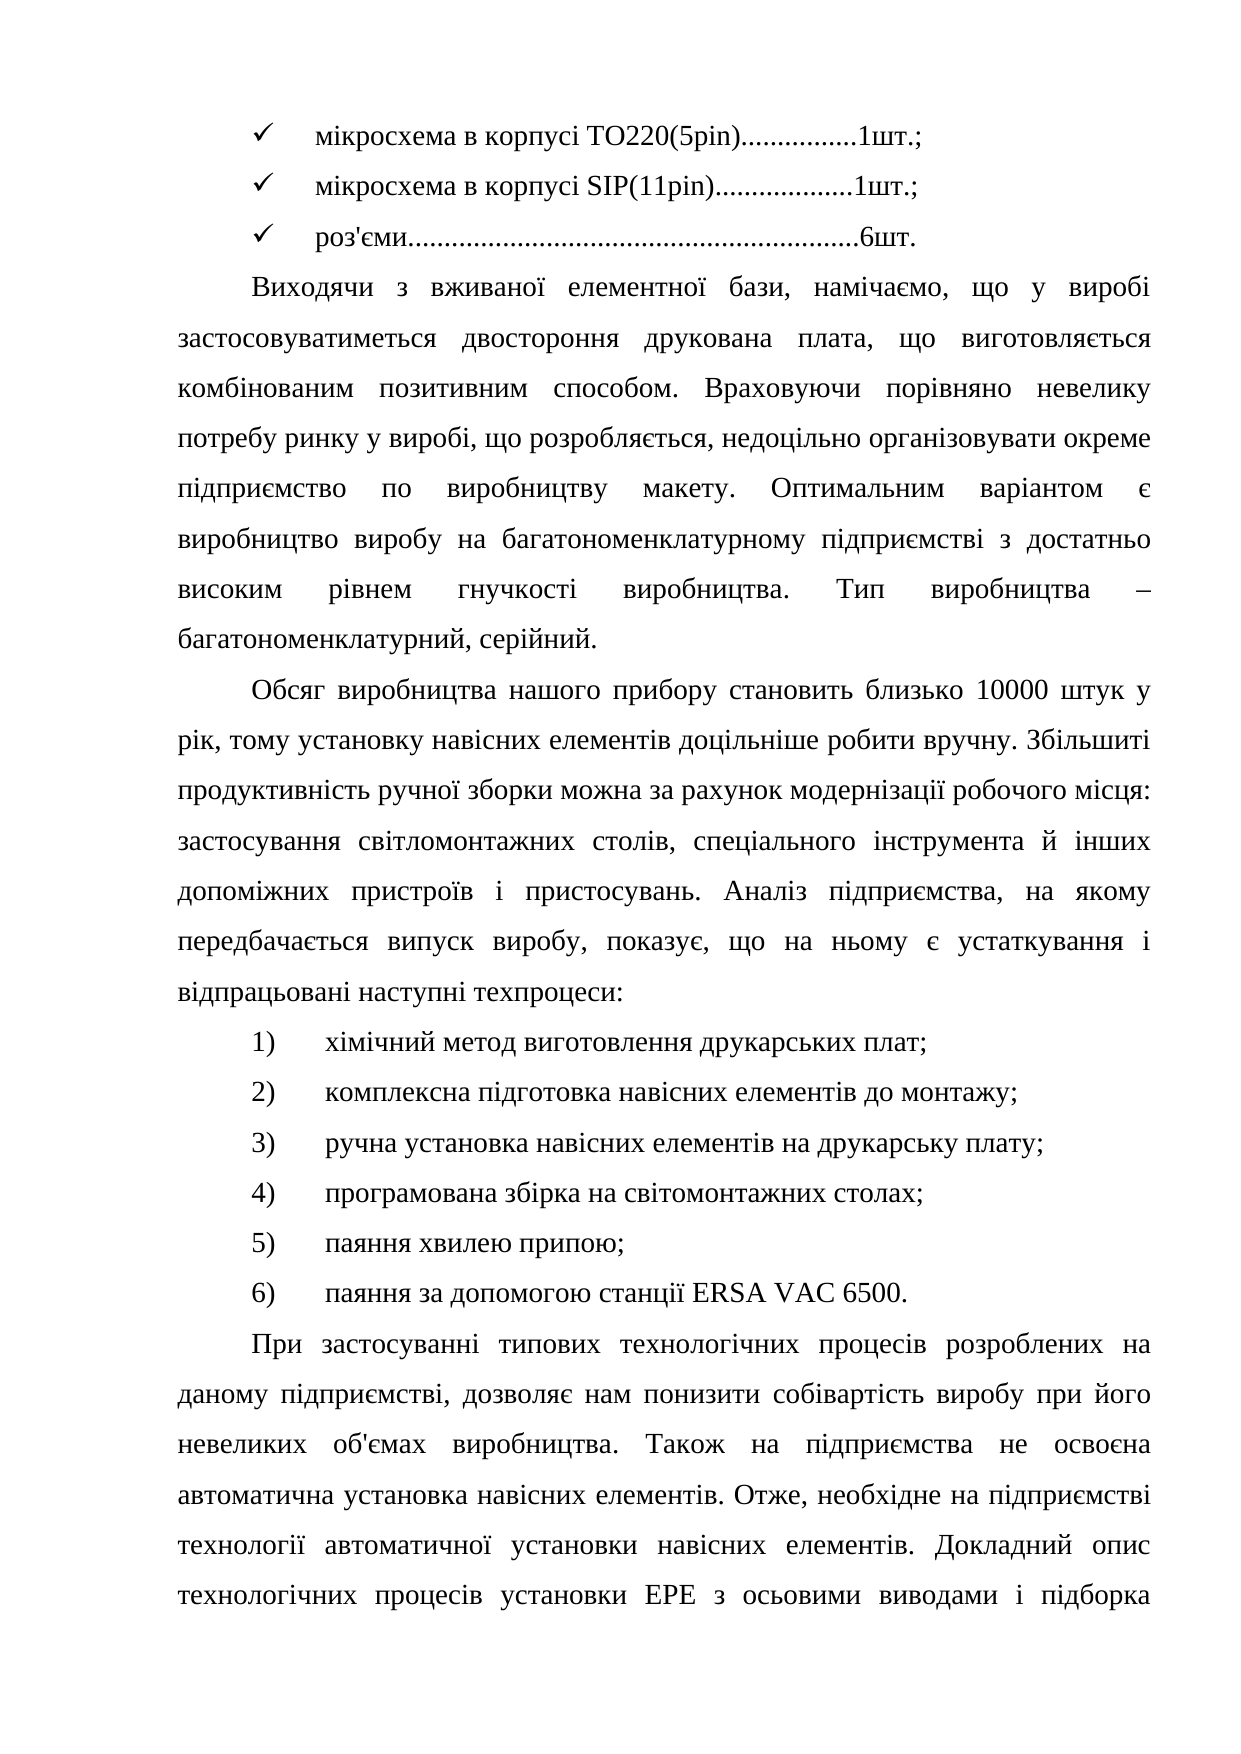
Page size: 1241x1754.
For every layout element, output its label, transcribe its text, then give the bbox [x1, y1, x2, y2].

list мікросхема в корпусі SIP(11pin)...................1шт.; [177, 168, 1152, 202]
list паяння за допомогою станції ERSA VAC 6500. [177, 1276, 1152, 1309]
list роз'єми..............................................................6шт. [177, 219, 1152, 253]
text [177, 1326, 1152, 1611]
text Обсяг виробництва нашого прибору становить близько 10000 штук у рік, тому установку навісних елементів доцільніше робити вручну. Збільшиті продуктивність ручної зборки можна за рахунок модернізації робочого місця: застосування світломонтажних столів, спеціального інструмента й інших допоміжних пристроїв і пристосувань. Аналіз підприємства, на якому передбачається випуск виробу, показує, що на ньому є устаткування і відпрацьовані наступні техпроцеси: [177, 672, 1152, 1007]
text Виходячи з вживаної елементної бази, намічаємо, що у виробі застосовуватиметься двостороння друкована плата, що виготовляється комбінованим позитивним способом. Враховуючи порівняно невелику потребу ринку у виробі, що розробляється, недоцільно організовувати окреме підприємство по виробництву макету. Оптимальним варіантом є виробництво виробу на багатономенклатурному підприємстві з достатньо високим рівнем гнучкості виробництва. Тип виробництва – багатономенклатурний, серійний. [177, 269, 1152, 655]
list хімічний метод виготовлення друкарських плат; [177, 1024, 1152, 1058]
list комплексна підготовка навісних елементів до монтажу; [177, 1074, 1152, 1108]
list мікросхема в корпусі TO220(5pin)................1шт.; [177, 118, 1152, 152]
list програмована збірка на світомонтажних столах; [177, 1175, 1152, 1208]
list паяння хвилею припою; [177, 1225, 1152, 1259]
list ручна установка навісних елементів на друкарську плату; [177, 1125, 1152, 1158]
